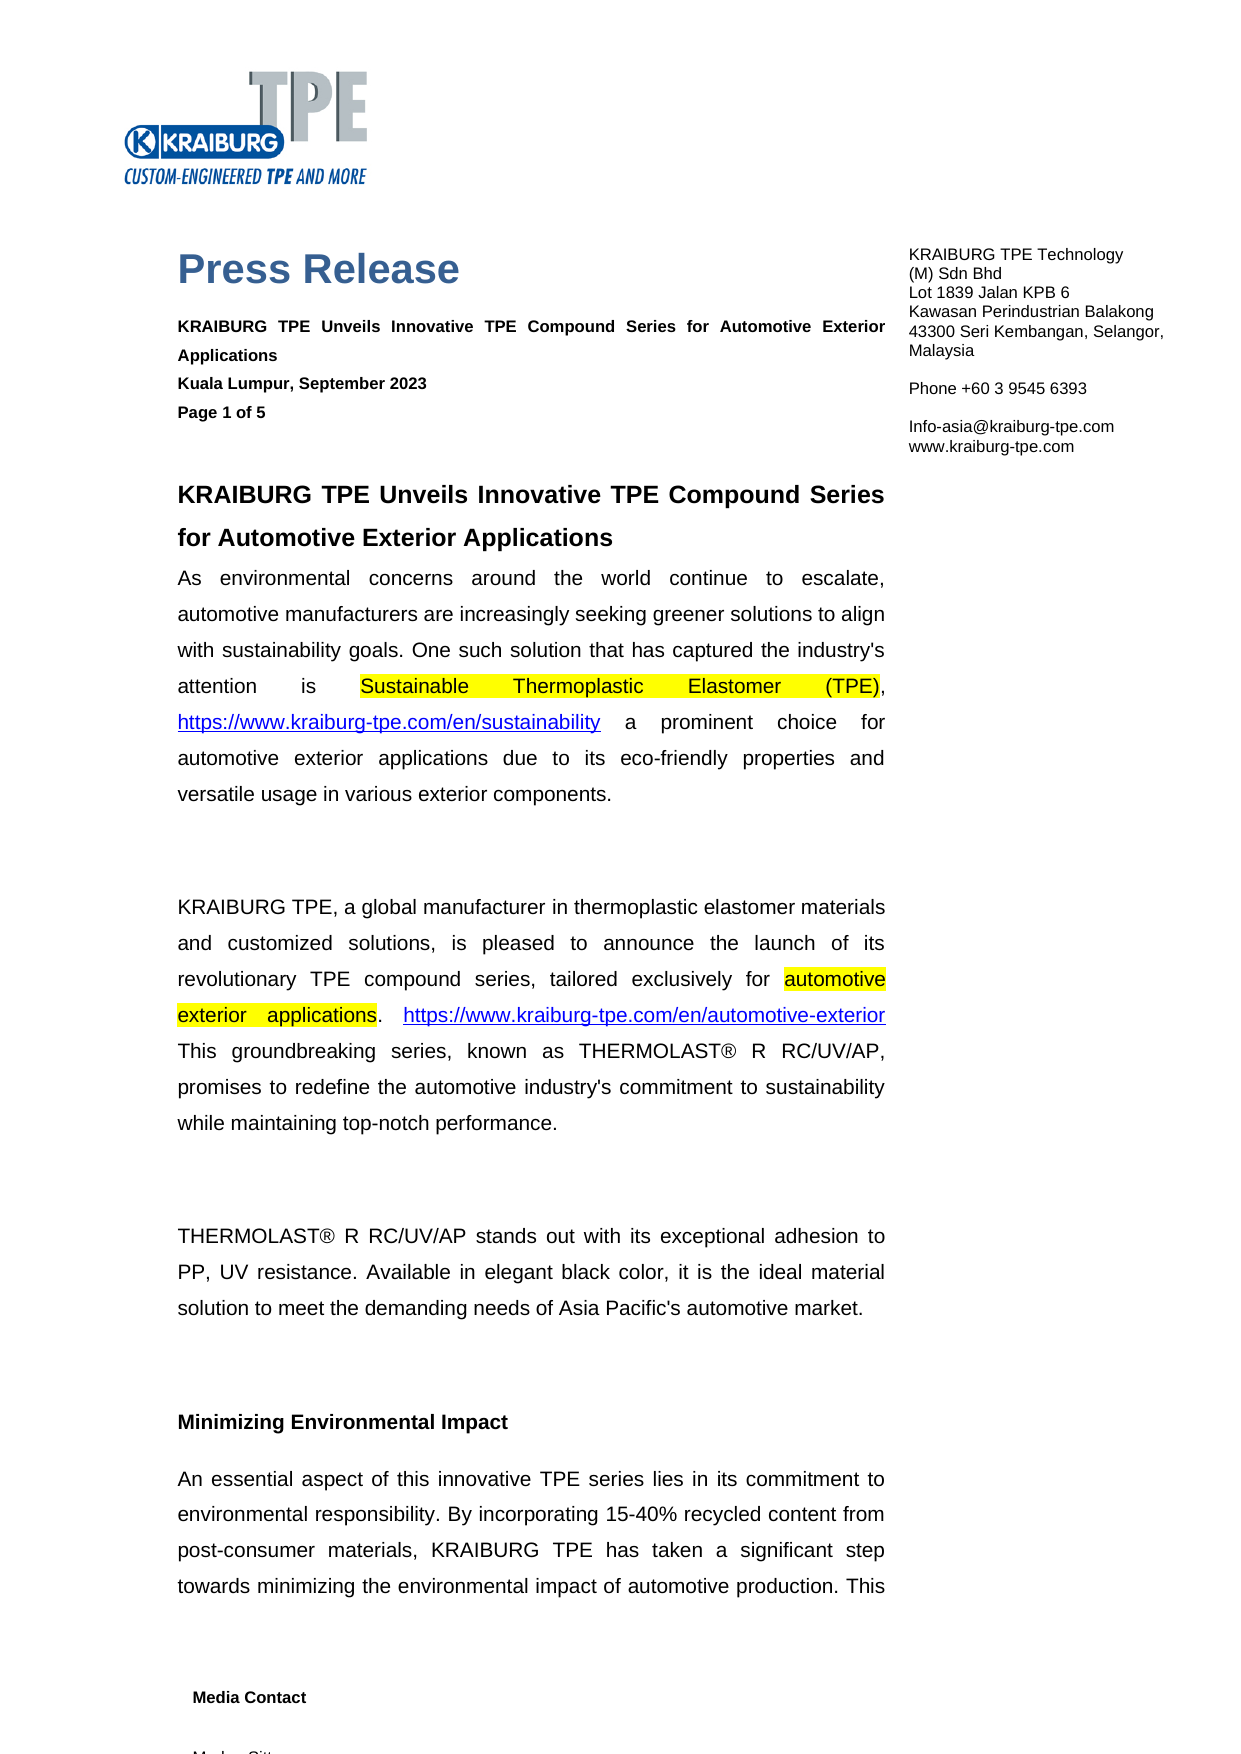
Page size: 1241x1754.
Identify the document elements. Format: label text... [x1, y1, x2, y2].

text KRAIBURG TPE Unveils Innovative TPE Compound Series for Automotive Exterior Applications [177, 479, 886, 551]
picture [112, 55, 379, 200]
text Minimizing Environmental Impact [177, 1409, 886, 1433]
text KRAIBURG TPE, a global manufacturer in thermoplastic elastomer materials and customized solutions, is pleased to announce the launch of its revolutionary TPE compound series, tailored exclusively for automotive exterior applications. https://www.kraiburg-tpe.com/en/automotive-exterior This groundbreaking series, known as THERMOLAST® R RC/UV/AP, promises to redefine the automotive industry's commitment to sustainability while maintaining top-notch performance. [177, 895, 886, 1134]
text As environmental concerns around the world continue to escalate, automotive manufacturers are increasingly seeking greener solutions to align with sustainability goals. One such solution that has captured the industry's attention is Sustainable Thermoplastic Elastomer (TPE), https://www.kraiburg-tpe.com/en/sustainability a prominent choice for automotive exterior applications due to its eco-friendly properties and versatile usage in various exterior components. [177, 566, 886, 805]
text THERMOLAST® R RC/UV/AP stands out with its exceptional adhesion to PP, UV resistance. Available in elegant black color, it is the ideal material solution to meet the demanding needs of Asia Pacific's automotive market. [177, 1224, 886, 1320]
